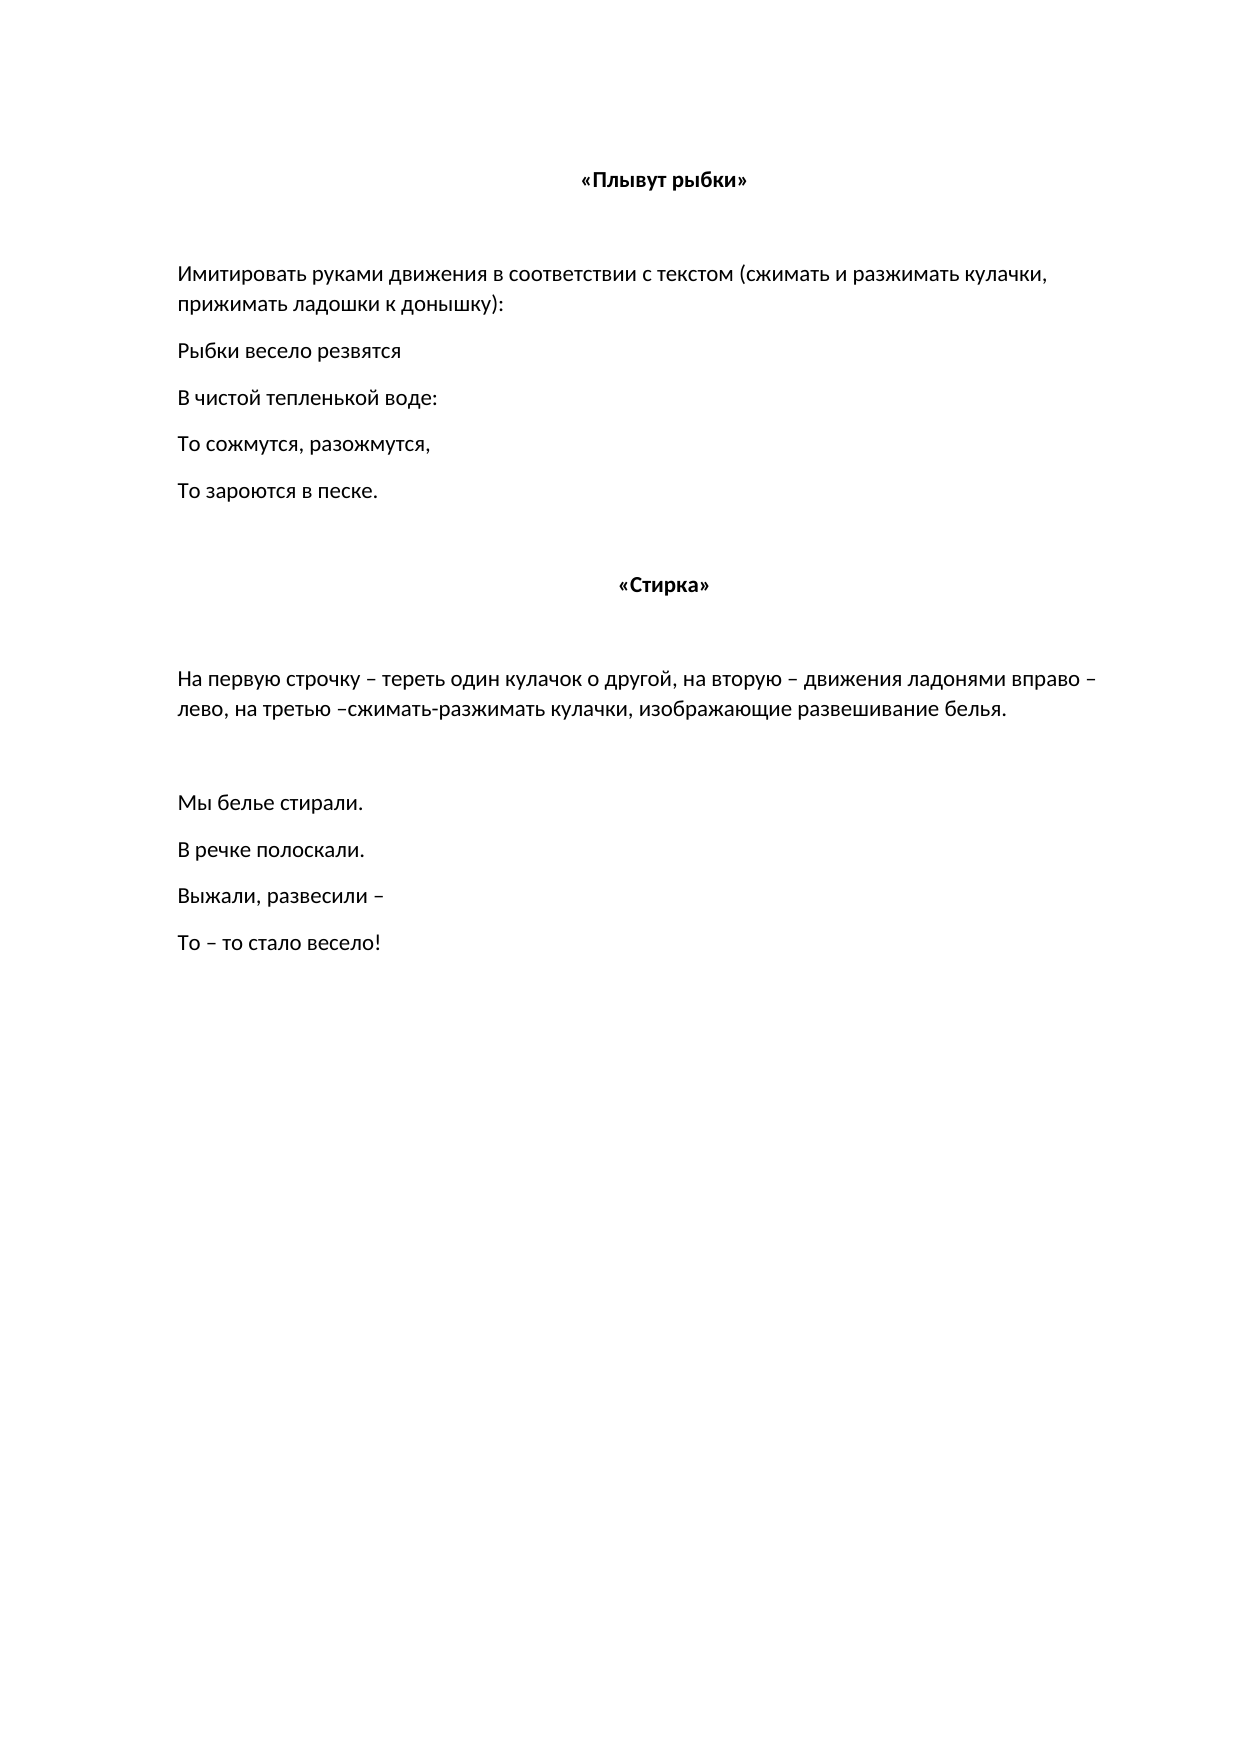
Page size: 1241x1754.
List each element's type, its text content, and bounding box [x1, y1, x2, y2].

text Мы белье стирали. [177, 788, 1152, 816]
text В речке полоскали. [177, 835, 1152, 863]
text То зароются в песке. [177, 476, 1152, 504]
text «Стирка» [177, 570, 1152, 598]
text «Плывут рыбки» [177, 165, 1152, 193]
text В чистой тепленькой воде: [177, 383, 1152, 411]
text То сожмутся, разожмутся, [177, 429, 1152, 458]
text Рыбки весело резвятся [177, 336, 1152, 364]
text То – то стало весело! [177, 928, 1152, 957]
text На первую строчку – тереть один кулачок о другой, на вторую – движения ладонями вправо – лево, на третью –сжимать-разжимать кулачки, изображающие развешивание белья. [177, 664, 1152, 722]
text Имитировать руками движения в соответствии с текстом (сжимать и разжимать кулачки, прижимать ладошки к донышку): [177, 259, 1152, 317]
text Выжали, развесили – [177, 882, 1152, 910]
